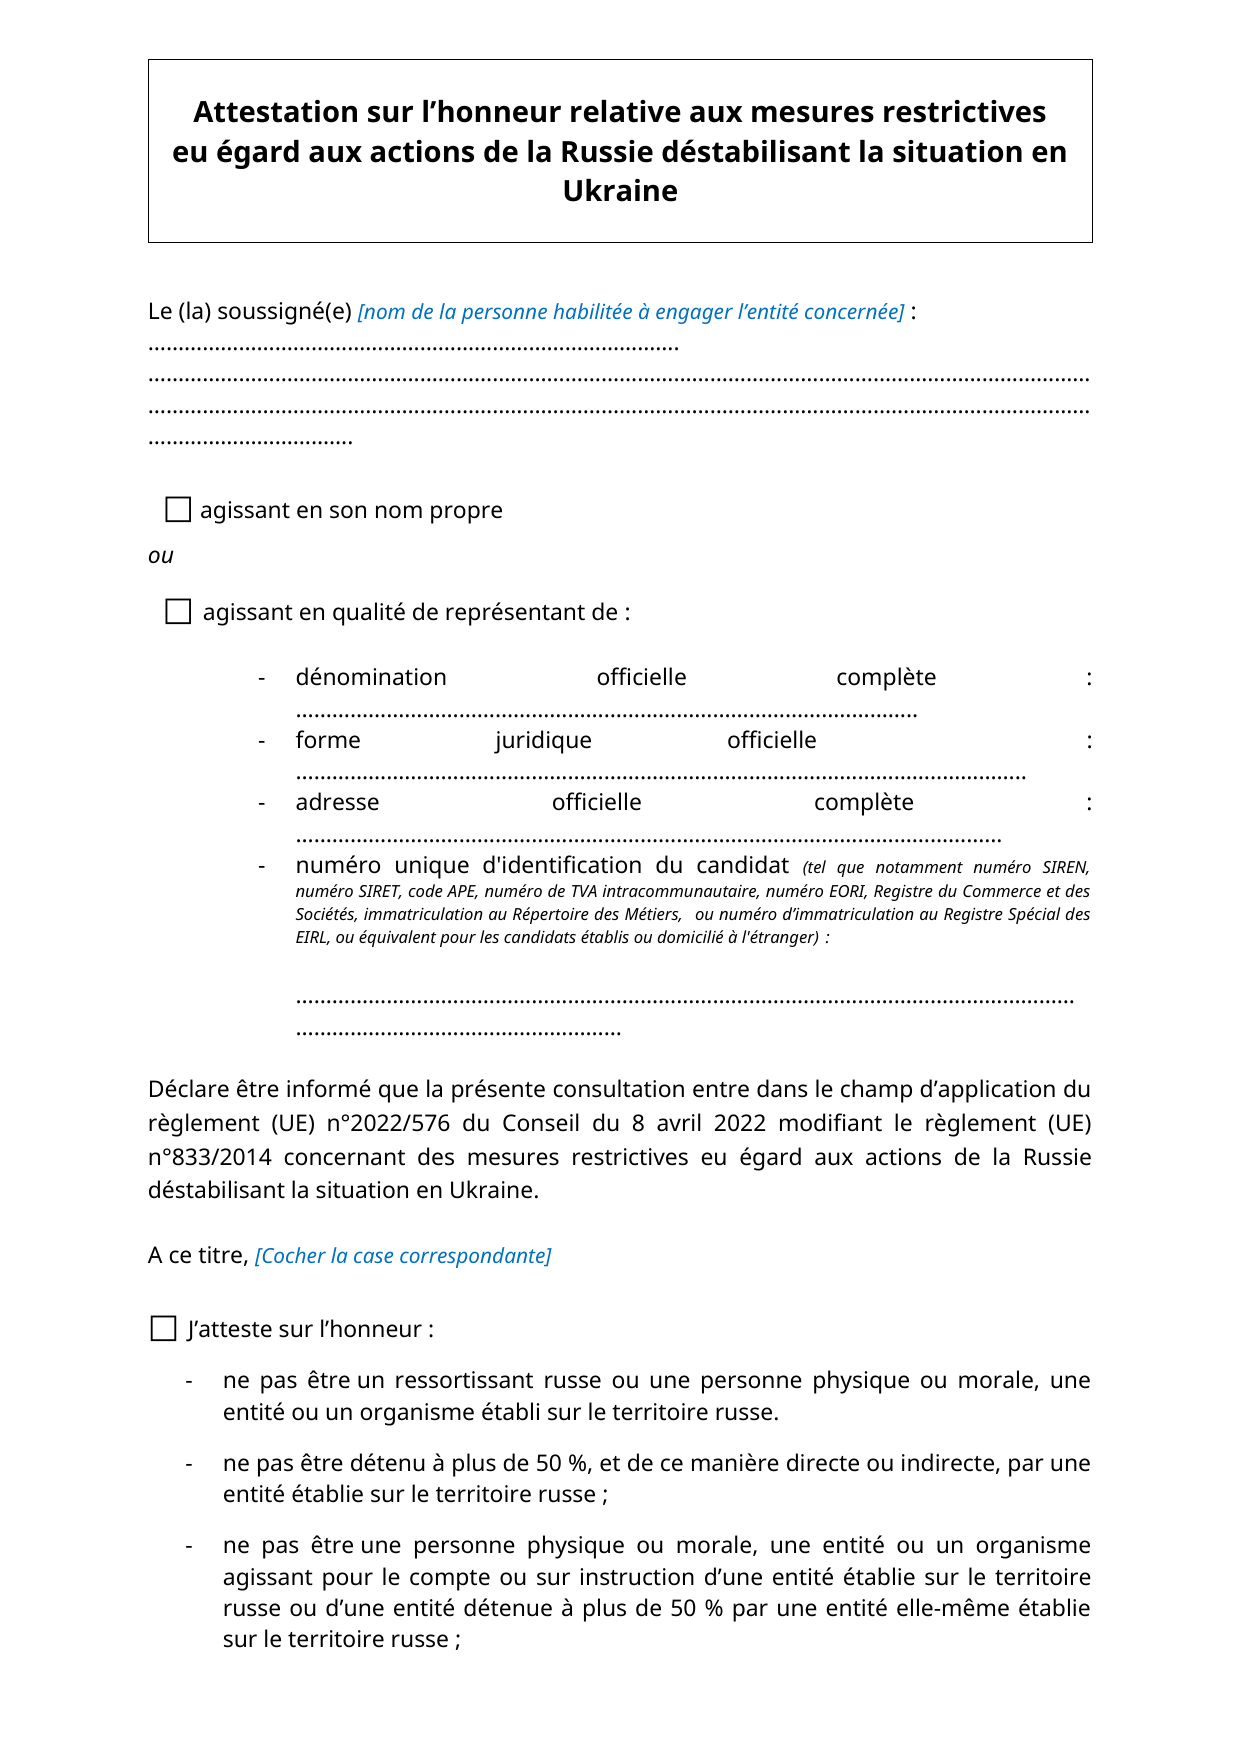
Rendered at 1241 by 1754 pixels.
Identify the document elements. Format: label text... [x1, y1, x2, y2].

text □ agissant en qualité de représentant de : [162, 584, 1093, 630]
text Déclare être informé que la présente consultation entre dans le champ d’application du règlement (UE) n°2022/576 du Conseil du 8 avril 2022 modifiant le règlement (UE) n°833/2014 concernant des mesures restrictives eu égard aux actions de la Russie déstabilisant la situation en Ukraine. [148, 1073, 1093, 1206]
list ne pas être un ressortissant russe ou une personne physique ou morale, une entité ou un organisme établi sur le territoire russe. [185, 1364, 1093, 1427]
table_header Attestation sur l’honneur relative aux mesures restrictives eu égard aux actions de la Russie déstabilisant la situation en Ukraine [149, 60, 1092, 242]
list ne pas être une personne physique ou morale, une entité ou un organisme agissant pour le compte ou sur instruction d’une entité établie sur le territoire russe ou d’une entité détenue à plus de 50 % par une entité elle-même établie sur le territoire russe ; [185, 1529, 1093, 1654]
list dénomination officielle complète : ………………………………………………………………………………..……….. [258, 661, 1093, 724]
text □ agissant en son nom propre [162, 482, 1093, 528]
list adresse officielle complète : ……………………………………………………………………………………………………… [258, 786, 1093, 849]
list ………………………………………………………………………………………………………………………………………………………………… [295, 948, 1093, 1042]
text ou [148, 539, 1093, 570]
text A ce titre, [Cocher la case correspondante] [148, 1239, 1093, 1271]
list ne pas être détenu à plus de 50 %, et de ce manière directe ou indirecte, par une entité établie sur le territoire russe ; [185, 1447, 1093, 1509]
list numéro unique d'identification du candidat (tel que notamment numéro SIREN, numéro SIRET, code APE, numéro de TVA intracommunautaire, numéro EORI, Registre du Commerce et des Sociétés, immatriculation au Répertoire des Métiers, ou numéro d’immatriculation au Registre Spécial des EIRL, ou équivalent pour les candidats établis ou domicilié à l'étranger) : [258, 849, 1093, 948]
list forme juridique officielle : ……………………………………………………………………………………………..………….. [258, 724, 1093, 786]
text □ J’atteste sur l’honneur : [148, 1302, 1093, 1347]
text …………………………………………………………………………….…………………………………………………………………………………………………………………………………………………………………………………………………………………………………………………………………………………………………………………. [148, 326, 1093, 451]
text Le (la) soussigné(e) [nom de la personne habilitée à engager l’entité concernée] : [148, 295, 1093, 326]
